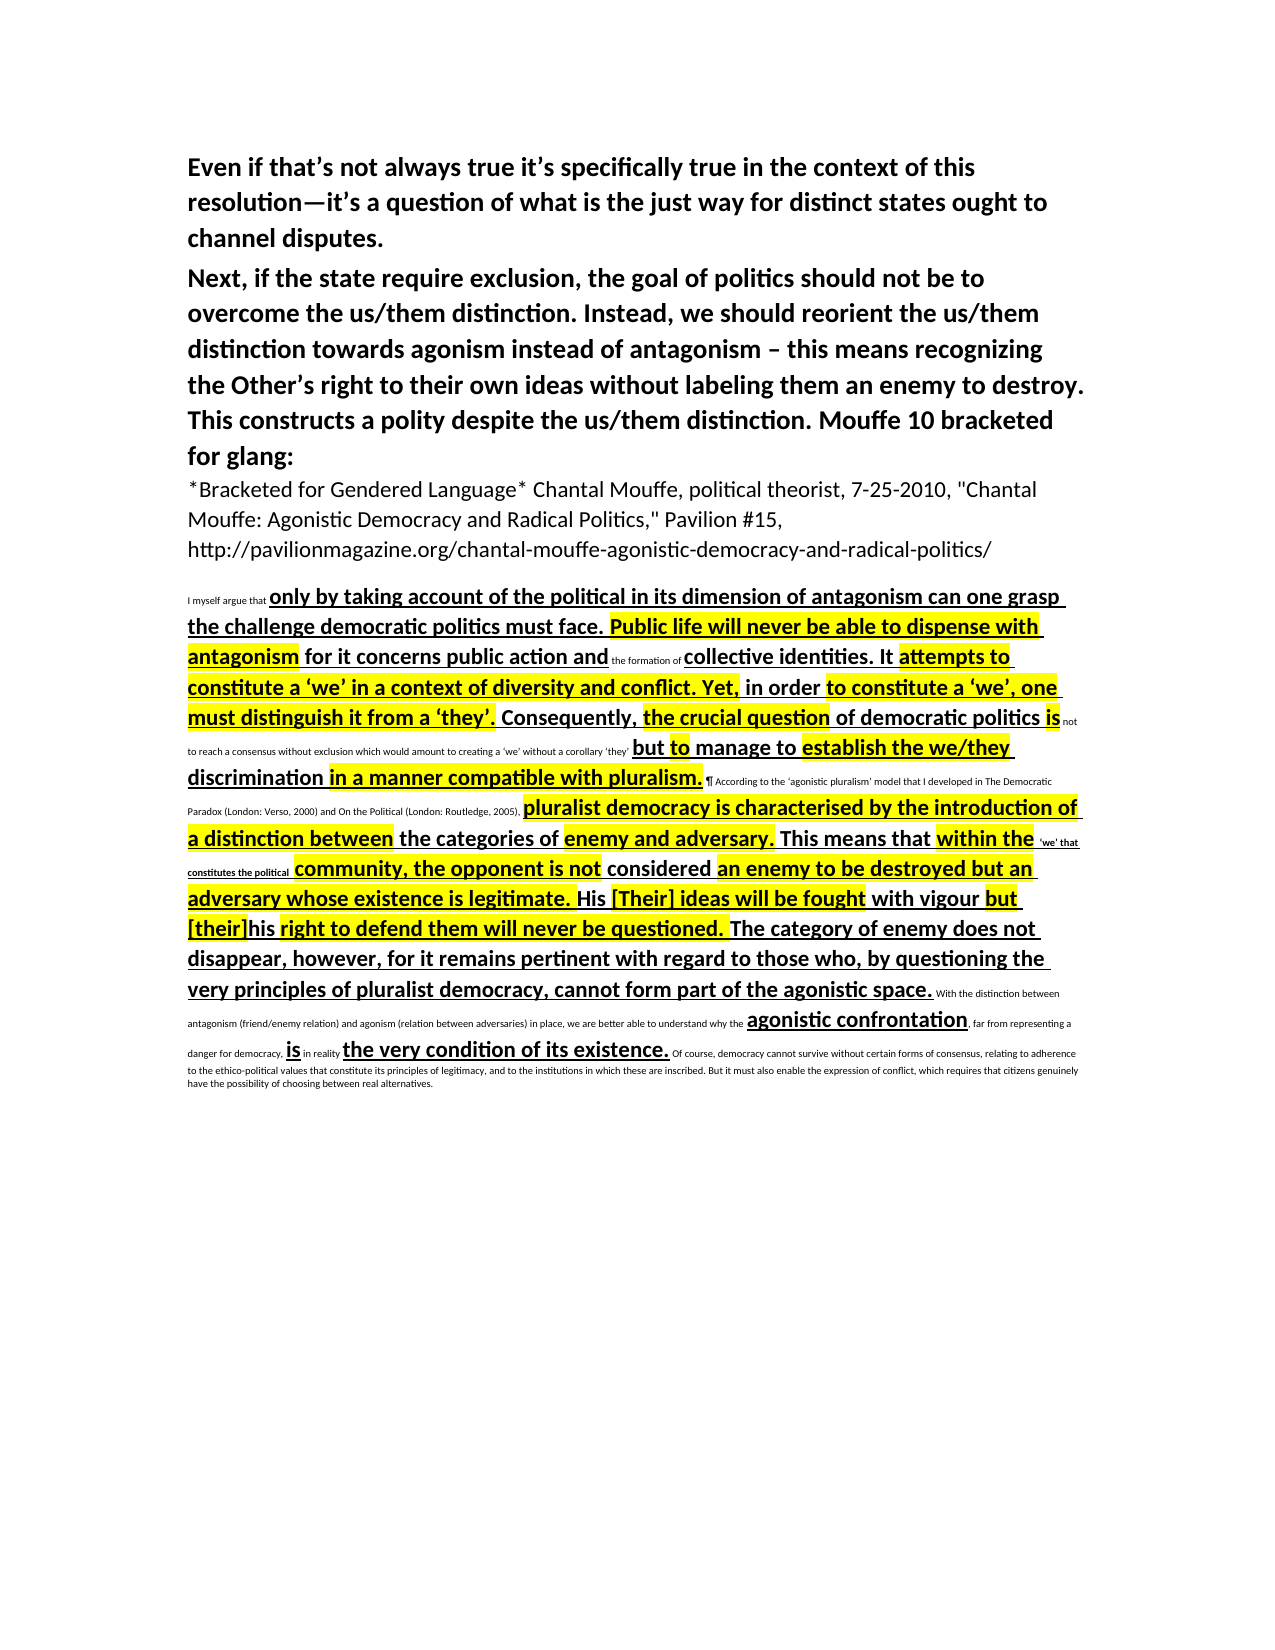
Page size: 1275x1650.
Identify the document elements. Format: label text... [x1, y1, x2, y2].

text I myself argue that only by taking account of the political in its dimension of antagonism can one grasp the challenge democratic politics must face. Public life will never be able to dispense with antagonism for it concerns public action and the formation of collective identities. It attempts to constitute a ‘we’ in a context of diversity and conflict. Yet, in order to constitute a ‘we’, one must distinguish it from a ‘they’. Consequently, the crucial question of democratic politics is not to reach a consensus without exclusion which would amount to creating a ‘we’ without a corollary ‘they’ but to manage to establish the we/they discrimination in a manner compatible with pluralism. ¶ According to the ‘agonistic pluralism’ model that I developed in The Democratic Paradox (London: Verso, 2000) and On the Political (London: Routledge, 2005), pluralist democracy is characterised by the introduction of a distinction between the categories of enemy and adversary. This means that within the ‘we’ that constitutes the political community, the opponent is not considered an enemy to be destroyed but an adversary whose existence is legitimate. His [Their] ideas will be fought with vigour but [their]his right to defend them will never be questioned. The category of enemy does not disappear, however, for it remains pertinent with regard to those who, by questioning the very principles of pluralist democracy, cannot form part of the agonistic space. With the distinction between antagonism (friend/enemy relation) and agonism (relation between adversaries) in place, we are better able to understand why the agonistic confrontation, far from representing a danger for democracy, is in reality the very condition of its existence. Of course, democracy cannot survive without certain forms of consensus, relating to adherence to the ethico-political values that constitute its principles of legitimacy, and to the institutions in which these are inscribed. But it must also enable the expression of conflict, which requires that citizens genuinely have the possibility of choosing between real alternatives. [187, 582, 1087, 1091]
text *Bracketed for Gendered Language* Chantal Mouffe, political theorist, 7-25-2010, "Chantal Mouffe: Agonistic Democracy and Radical Politics," Pavilion #15, http://pavilionmagazine.org/chantal-mouffe-agonistic-democracy-and-radical-politics/ [187, 475, 1087, 563]
subtitle Next, if the state require exclusion, the goal of politics should not be to overcome the us/them distinction. Instead, we should reorient the us/them distinction towards agonism instead of antagonism – this means recognizing the Other’s right to their own ideas without labeling them an enemy to destroy. This constructs a polity despite the us/them distinction. Mouffe 10 bracketed for glang: [187, 261, 1087, 472]
subtitle Even if that’s not always true it’s specifically true in the context of this resolution—it’s a question of what is the just way for distinct states ought to channel disputes. [187, 150, 1087, 254]
